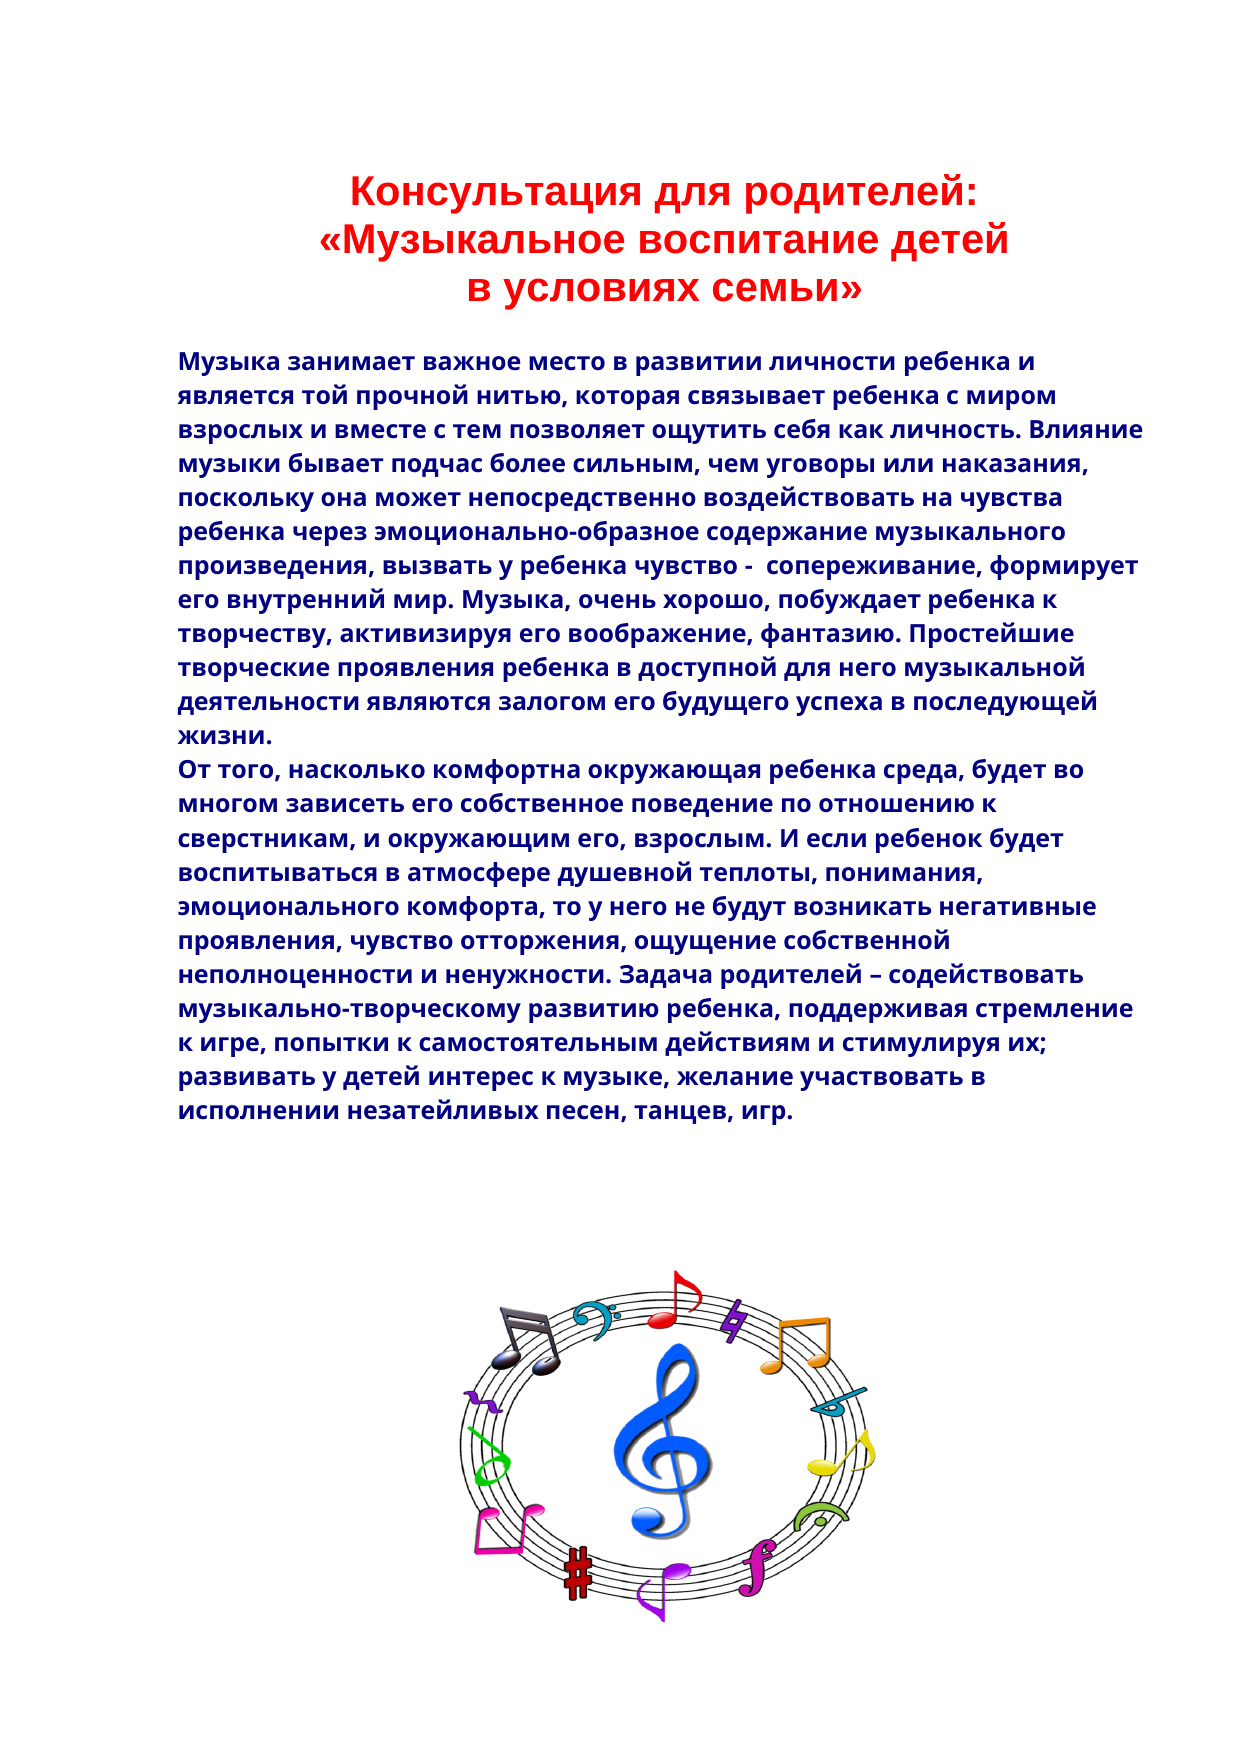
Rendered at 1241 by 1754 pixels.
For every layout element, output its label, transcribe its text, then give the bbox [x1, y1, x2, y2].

text Консультация для родителей: [177, 118, 1152, 214]
text Музыка занимает важное место в развитии личности ребенка и является той прочной нитью, которая связывает ребенка с миром взрослых и вместе с тем позволяет ощутить себя как личность. Влияние музыки бывает подчас более сильным, чем уговоры или наказания, поскольку она может непосредственно воздействовать на чувства ребенка через эмоционально-образное содержание музыкального произведения, вызвать у ребенка чувство - сопереживание, формирует его внутренний мир. Музыка, очень хорошо, побуждает ребенка к творчеству, активизируя его воображение, фантазию. Простейшие творческие проявления ребенка в доступной для него музыкальной деятельности являются залогом его будущего успеха в последующей жизни. От того, насколько комфортна окружающая ребенка среда, будет во многом зависеть его собственное поведение по отношению к сверстникам, и окружающим его, взрослым. И если ребенок будет воспитываться в атмосфере душевной теплоты, понимания, эмоционального комфорта, то у него не будут возникать негативные проявления, чувство отторжения, ощущение собственной неполноценности и ненужности. Задача родителей – содействовать музыкально-творческому развитию ребенка, поддерживая стремление к игре, попытки к самостоятельным действиям и стимулируя их; развивать у детей интерес к музыке, желание участвовать в исполнении незатейливых песен, танцев, игр. [177, 343, 1152, 1127]
text «Музыкальное воспитание детей [177, 214, 1152, 262]
text в условиях семьи» [177, 262, 1152, 310]
picture [438, 1262, 891, 1636]
